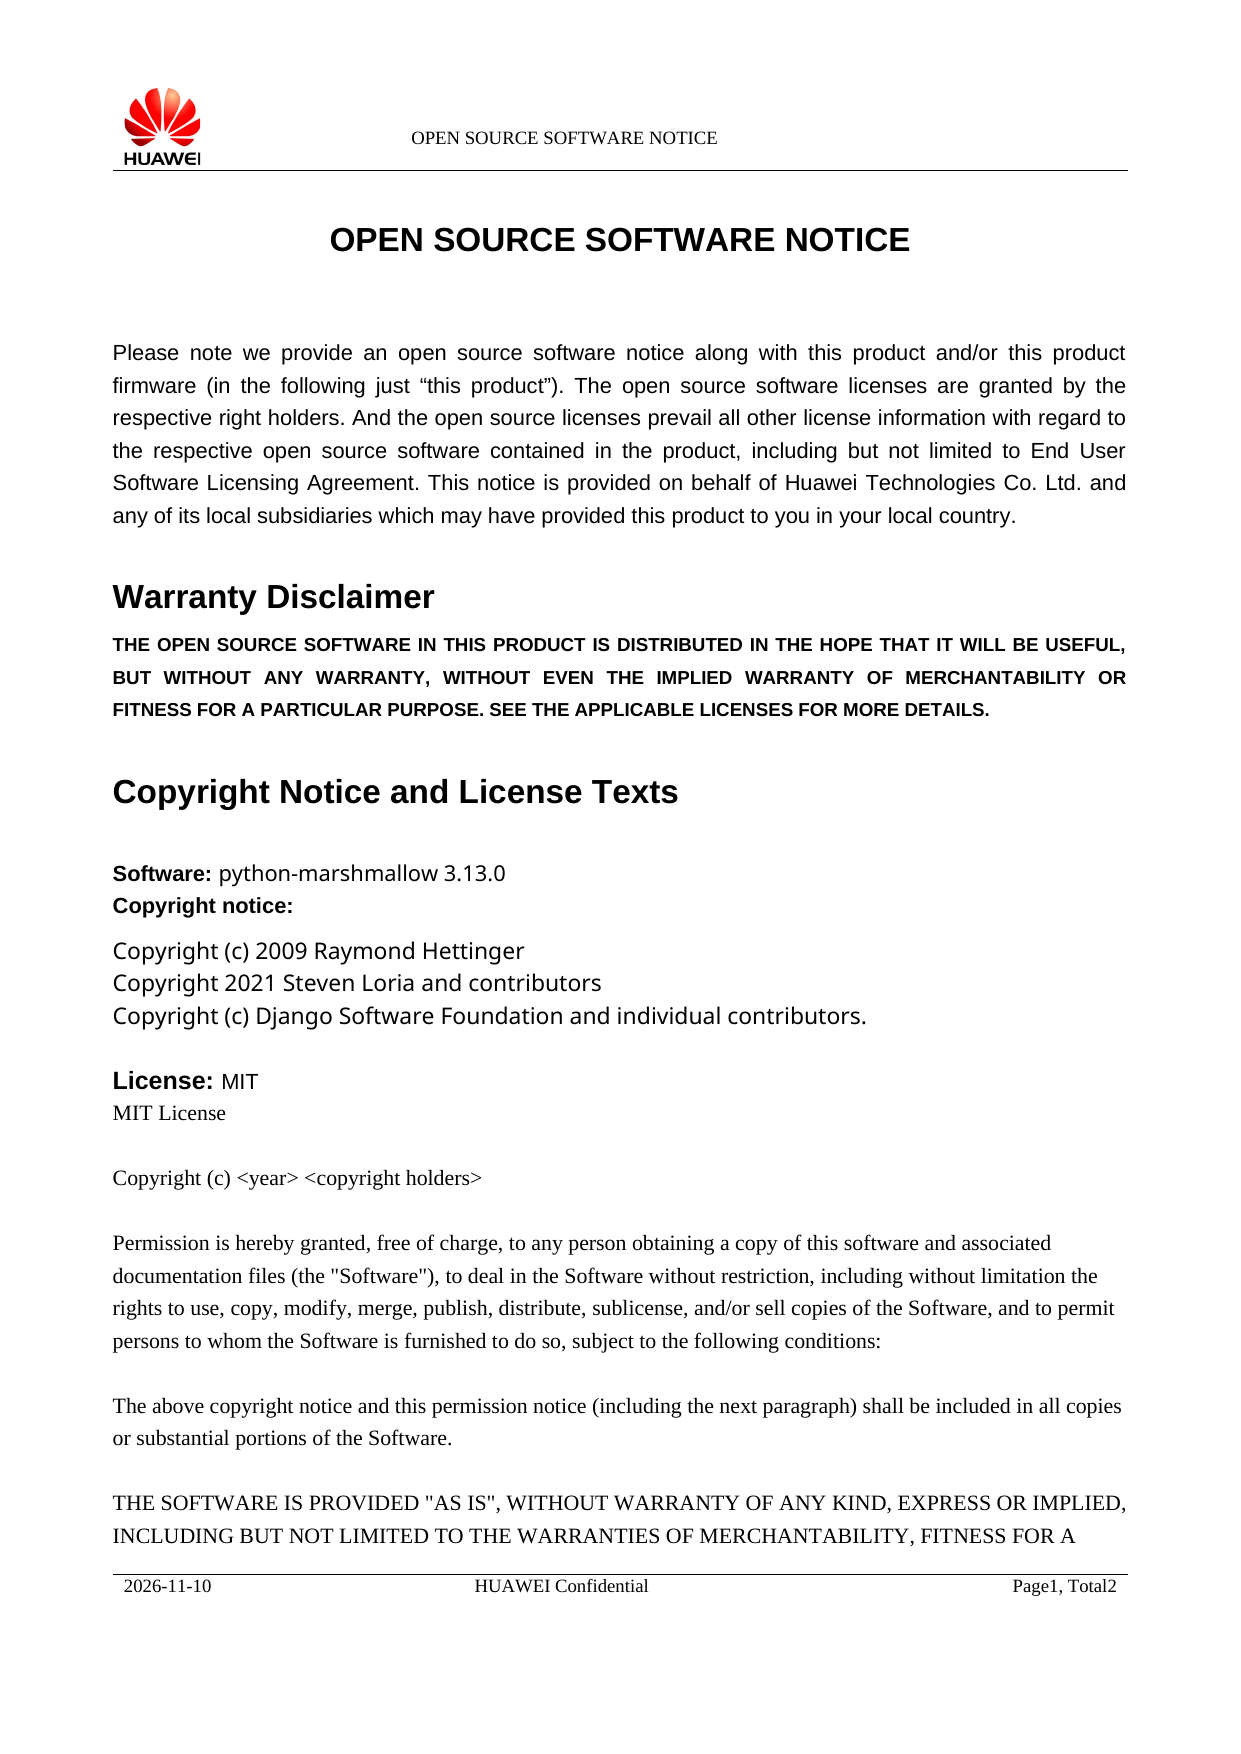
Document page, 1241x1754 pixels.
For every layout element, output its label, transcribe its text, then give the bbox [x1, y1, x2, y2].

text The open source software in this product is distributed in the hope that it will be useful, but WITHOUT ANY WARRANTY, without even the implied warranty of MERCHANTABILITY or FITNESS FOR A PARTICULAR PURPOSE. See the applicable licenses for more details. [112, 629, 1128, 726]
text Copyright Notice and License Texts [112, 759, 1128, 824]
text OPEN SOURCE SOFTWARE NOTICE [112, 206, 1128, 271]
title Software: python-marshmallow 3.13.0 [112, 856, 1128, 889]
text Warranty Disclaimer [112, 564, 1128, 629]
text License: MIT [112, 1064, 1128, 1096]
picture [124, 88, 201, 165]
text Copyright (c) 2009 Raymond Hettinger Copyright 2021 Steven Loria and contributors Copyright (c) Django Software Foundation and individual contributors. [112, 934, 1128, 1064]
text Please note we provide an open source software notice along with this product and/or this product firmware (in the following just “this product”). The open source software licenses are granted by the respective right holders. And the open source licenses prevail all other license information with regard to the respective open source software contained in the product, including but not limited to End User Software Licensing Agreement. This notice is provided on behalf of Huawei Technologies Co. Ltd. and any of its local subsidiaries which may have provided this product to you in your local country. [112, 336, 1128, 531]
text Copyright notice: [112, 889, 1128, 921]
